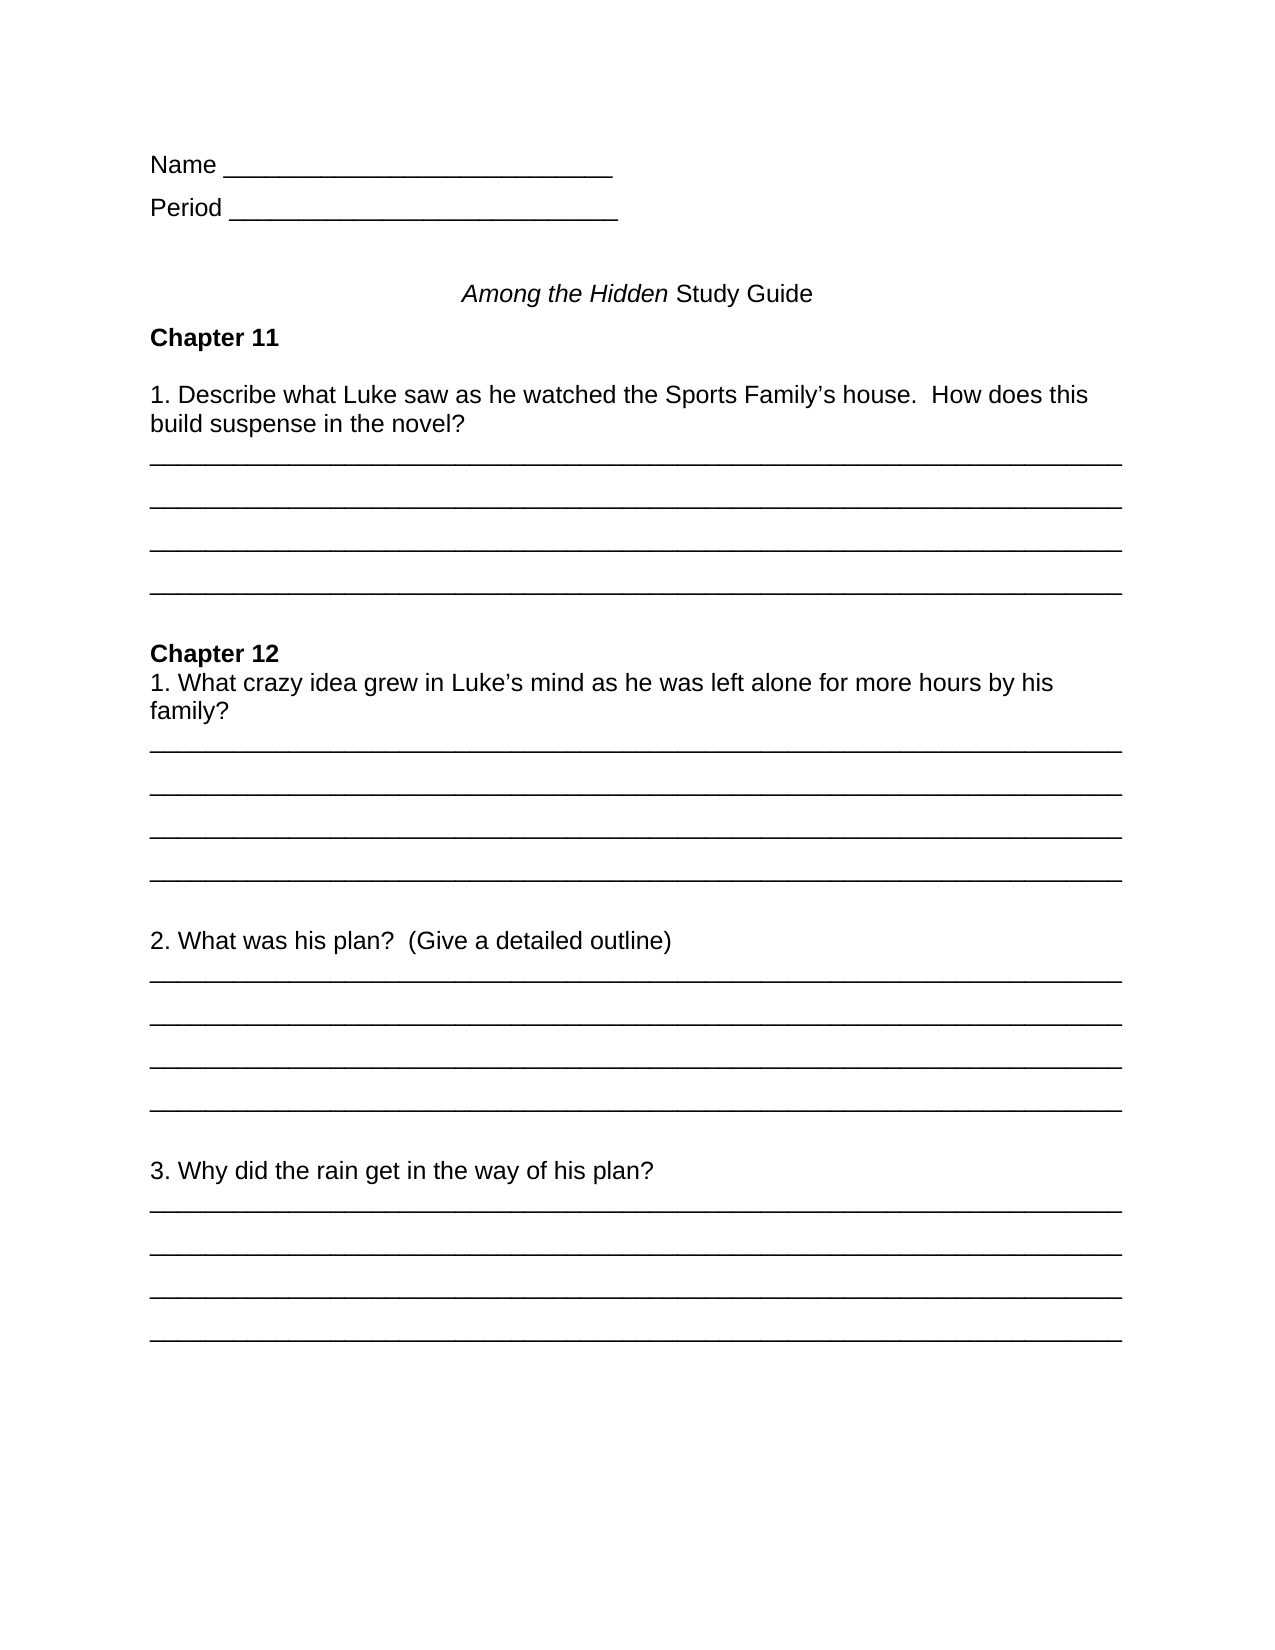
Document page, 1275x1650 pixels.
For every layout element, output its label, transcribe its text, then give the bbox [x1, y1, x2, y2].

text 2. What was his plan? (Give a detailed outline) [150, 926, 1125, 955]
text ____________________________________________________________________________________________________________________________________________ [150, 437, 1125, 509]
text Chapter 11 [150, 322, 1125, 351]
text ____________________________________________________________________________________________________________________________________________ [150, 1041, 1125, 1113]
text ____________________________________________________________________________________________________________________________________________ [150, 811, 1125, 883]
text Chapter 12 [150, 639, 1125, 667]
text ____________________________________________________________________________________________________________________________________________ [150, 725, 1125, 797]
text ____________________________________________________________________________________________________________________________________________ [150, 1271, 1125, 1343]
text ____________________________________________________________________________________________________________________________________________ [150, 524, 1125, 596]
text 1. Describe what Luke saw as he watched the Sports Family’s house. How does this build suspense in the novel? [150, 380, 1125, 437]
text Period ____________________________ [150, 193, 1125, 222]
text 3. Why did the rain get in the way of his plan? [150, 1156, 1125, 1185]
text ____________________________________________________________________________________________________________________________________________ [150, 1185, 1125, 1257]
text Among the Hidden Study Guide [150, 279, 1125, 308]
text ____________________________________________________________________________________________________________________________________________ [150, 955, 1125, 1027]
text 1. What crazy idea grew in Luke’s mind as he was left alone for more hours by his family? [150, 667, 1125, 725]
text Name ____________________________ [150, 150, 1125, 179]
